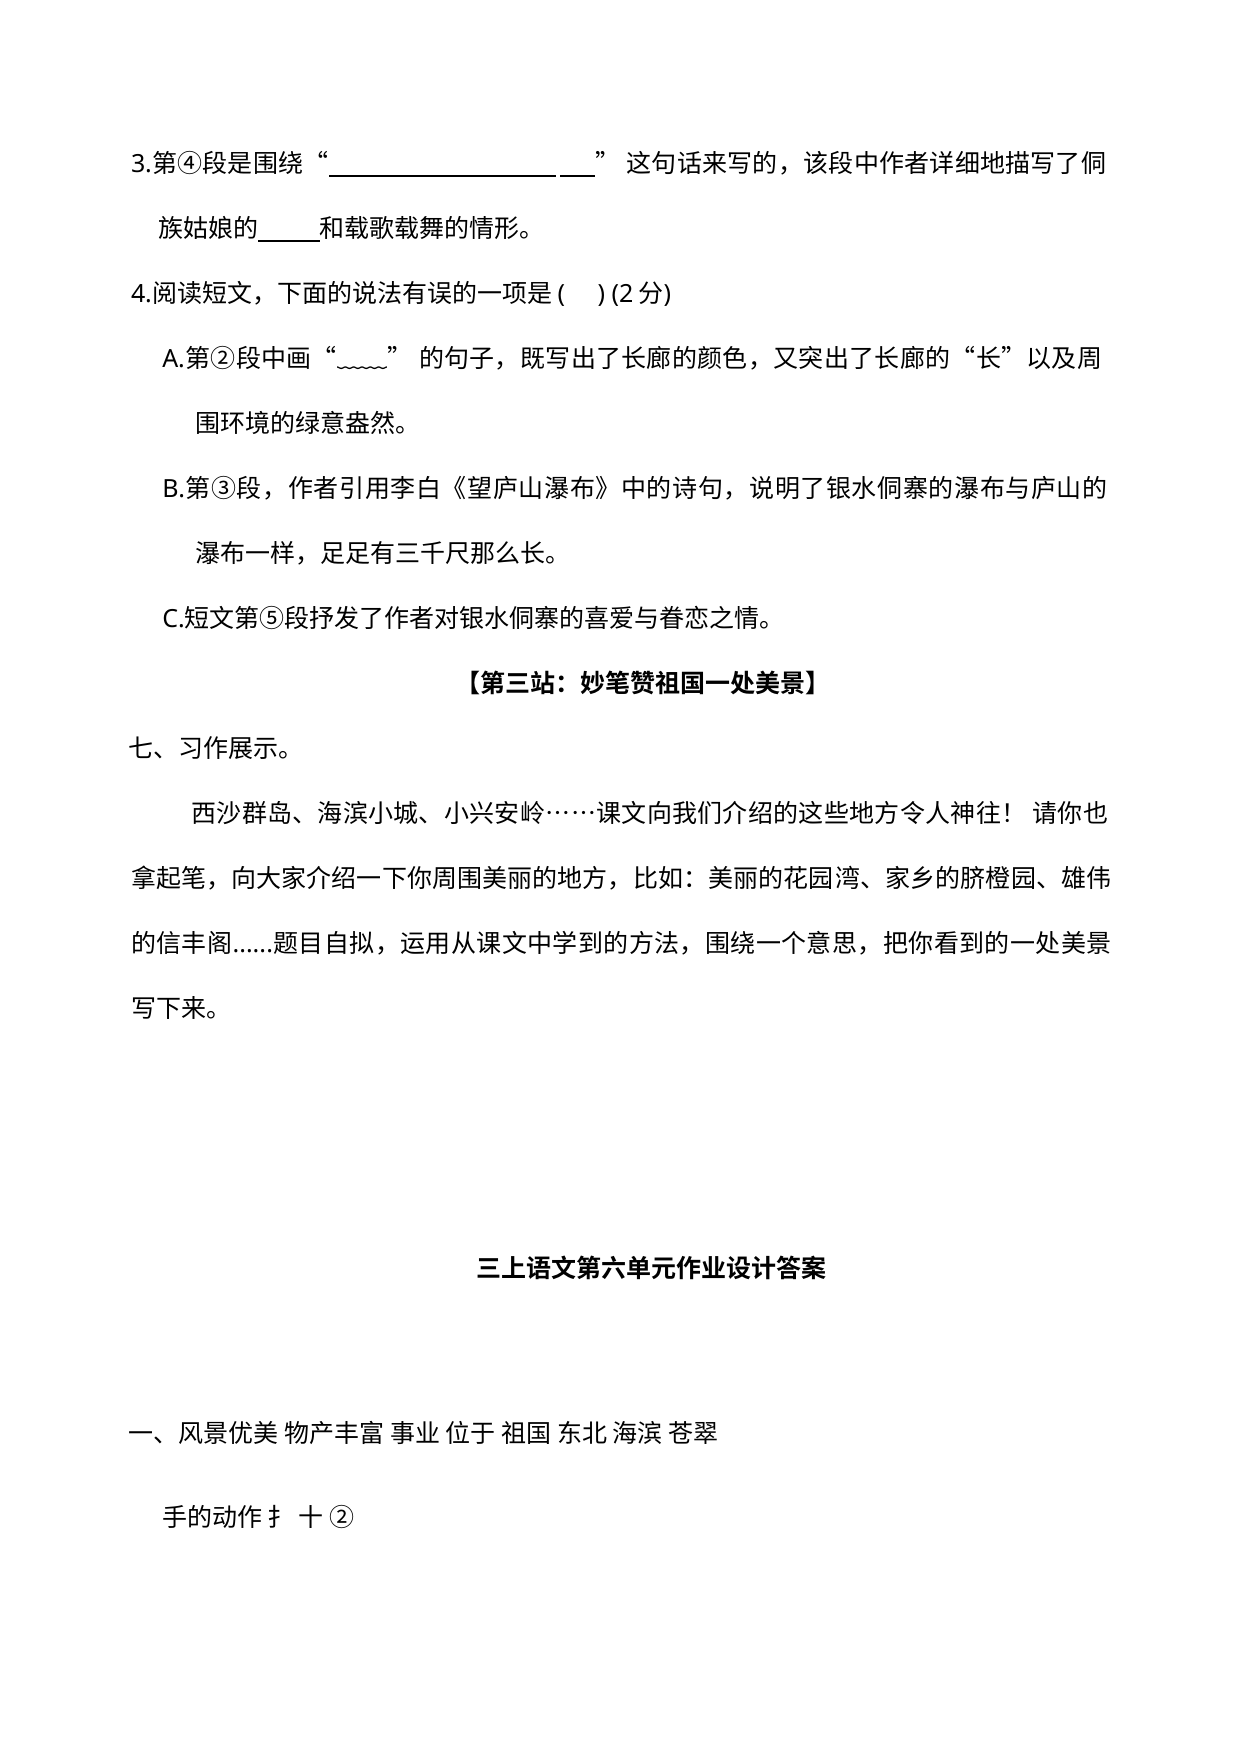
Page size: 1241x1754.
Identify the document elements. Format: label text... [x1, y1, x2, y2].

text 西沙群岛、海滨小城、小兴安岭……课文向我们介绍的这些地方令人神往！ 请你也拿起笔，向大家介绍一下你周围美丽的地方，比如：美丽的花园湾、家乡的脐橙园、雄伟的信丰阁......题目自拟，运用从课文中学到的方法，围绕一个意思，把你看到的一处美景写下来。 [131, 779, 1111, 1039]
text 手的动作 扌 十 ② [162, 1483, 1111, 1548]
text 一、风景优美 物产丰富 事业 位于 祖国 东北 海滨 苍翠 [129, 1399, 1068, 1464]
text 三上语文第六单元作业设计答案 [131, 1234, 1111, 1299]
text 七、习作展示。 [129, 714, 1111, 779]
text 【第三站：妙笔赞祖国一处美景】 [129, 649, 1111, 714]
text 4.阅读短文，下面的说法有误的一项是 ( ) (2分) [131, 259, 1111, 324]
text A.第②段中画“﹏﹏” 的句子，既写出了长廊的颜色，又突出了长廊的“长”以及周围环境的绿意盎然。 [162, 324, 1105, 454]
text C.短文第⑤段抒发了作者对银水侗寨的喜爱与眷恋之情。 [162, 584, 1111, 649]
text B.第③段，作者引用李白《望庐山瀑布》中的诗句，说明了银水侗寨的瀑布与庐山的瀑布一样，足足有三千尺那么长。 [162, 454, 1109, 584]
text 3.第④段是围绕“ ” 这句话来写的，该段中作者详细地描写了侗族姑娘的 和载歌载舞的情形。 [131, 129, 1107, 259]
